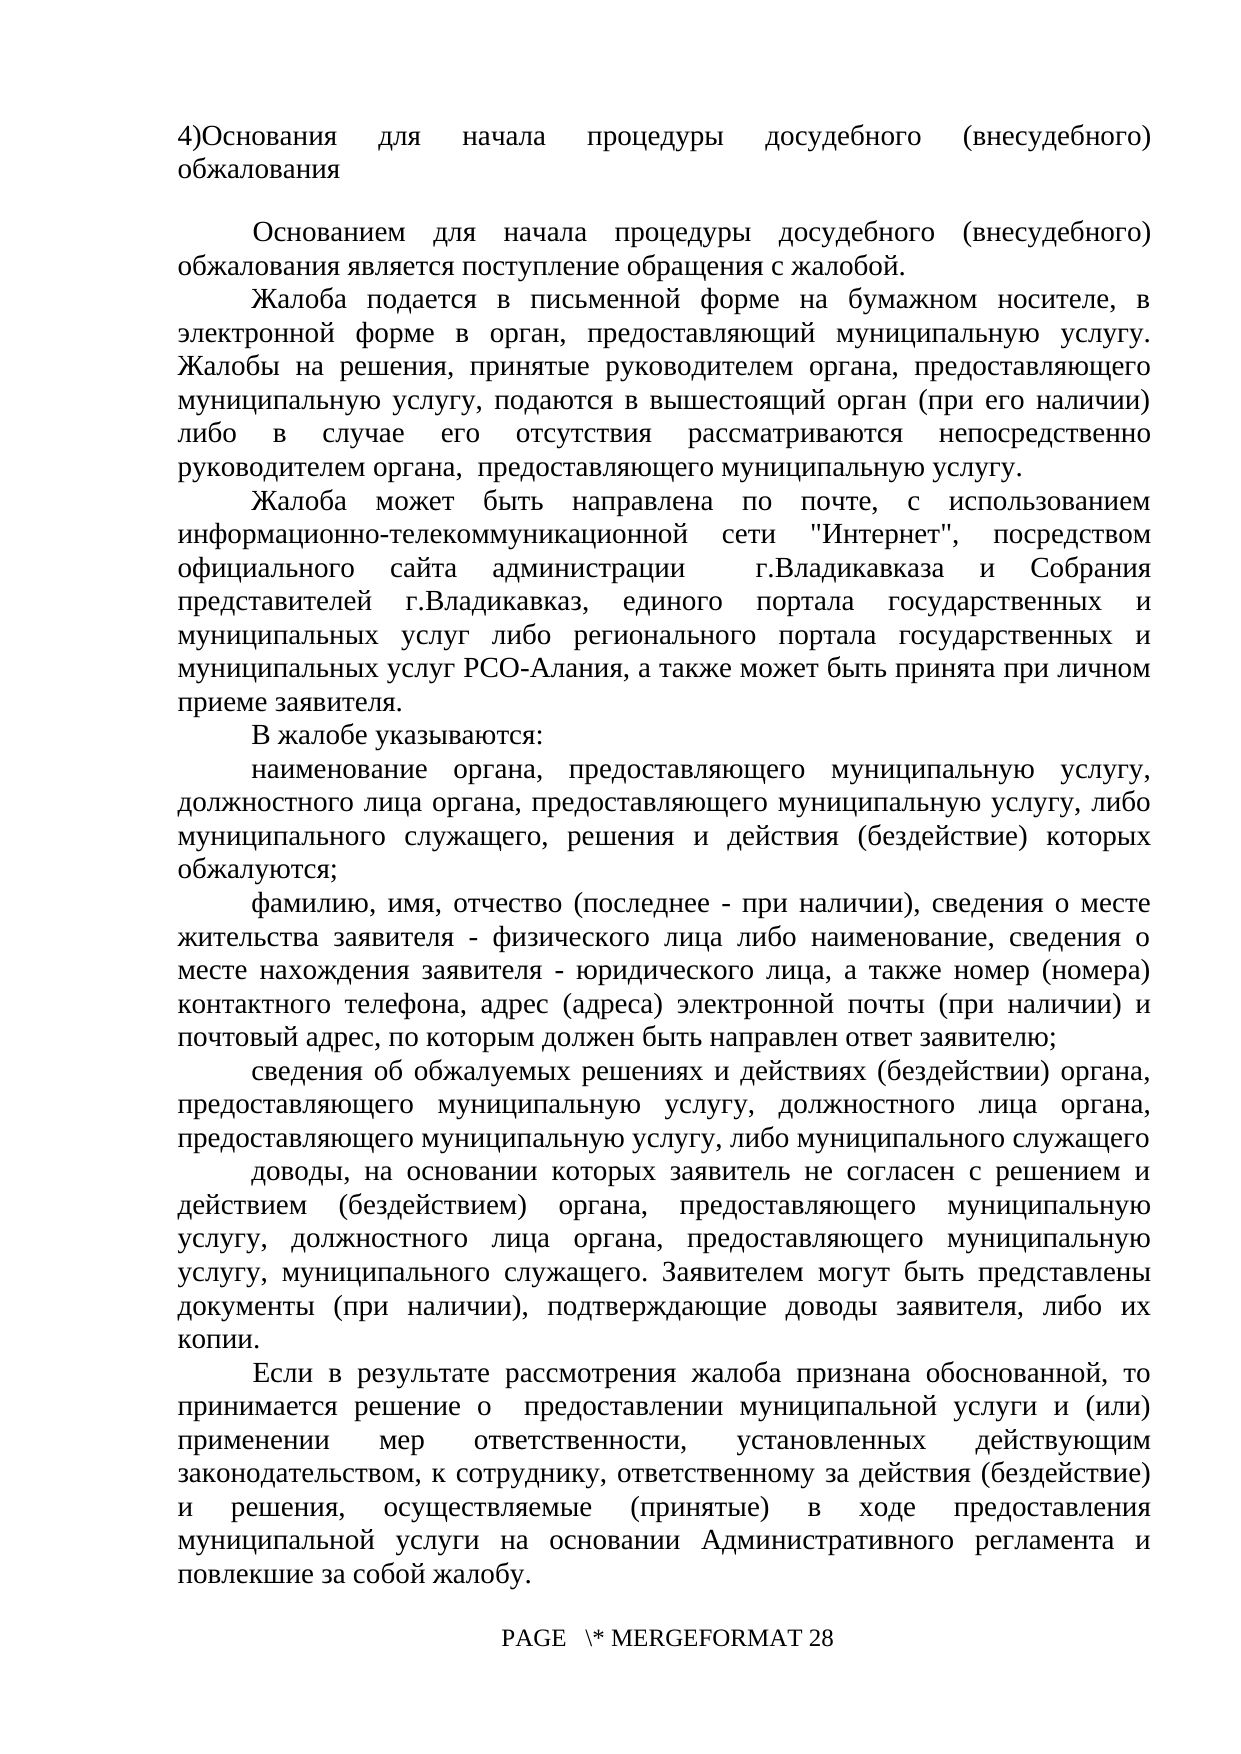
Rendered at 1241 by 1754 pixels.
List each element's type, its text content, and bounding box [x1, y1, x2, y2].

text Основанием для начала процедуры досудебного (внесудебного) обжалования является поступление обращения с жалобой. [177, 214, 1152, 281]
text сведения об обжалуемых решениях и действиях (бездействии) органа, предоставляющего муниципальную услугу, должностного лица органа, предоставляющего муниципальную услугу, либо муниципального служащего [177, 1053, 1152, 1153]
text Жалоба подается в письменной форме на бумажном носителе, в электронной форме в орган, предоставляющий муниципальную услугу. Жалобы на решения, принятые руководителем органа, предоставляющего муниципальную услугу, подаются в вышестоящий орган (при его наличии) либо в случае его отсутствия рассматриваются непосредственно руководителем органа, предоставляющего муниципальную услугу. [177, 281, 1152, 483]
text Жалоба может быть направлена по почте, с использованием информационно-телекоммуникационной сети "Интернет", посредством официального сайта администрации г.Владикавказа и Собрания представителей г.Владикавказ, единого портала государственных и муниципальных услуг либо регионального портала государственных и муниципальных услуг РСО-Алания, а также может быть принята при личном приеме заявителя. [177, 483, 1152, 717]
text Если в результате рассмотрения жалоба признана обоснованной, то принимается решение о предоставлении муниципальной услуги и (или) применении мер ответственности, установленных действующим законодательством, к сотруднику, ответственному за действия (бездействие) и решения, осуществляемые (принятые) в ходе предоставления муниципальной услуги на основании Административного регламента и повлекшие за собой жалобу. [177, 1355, 1152, 1589]
text доводы, на основании которых заявитель не согласен с решением и действием (бездействием) органа, предоставляющего муниципальную услугу, должностного лица органа, предоставляющего муниципальную услугу, муниципального служащего. Заявителем могут быть представлены документы (при наличии), подтверждающие доводы заявителя, либо их копии. [177, 1153, 1152, 1355]
text наименование органа, предоставляющего муниципальную услугу, должностного лица органа, предоставляющего муниципальную услугу, либо муниципального служащего, решения и действия (бездействие) которых обжалуются; [177, 751, 1152, 885]
text В жалобе указываются: [177, 717, 1152, 751]
text фамилию, имя, отчество (последнее - при наличии), сведения о месте жительства заявителя - физического лица либо наименование, сведения о месте нахождения заявителя - юридического лица, а также номер (номера) контактного телефона, адрес (адреса) электронной почты (при наличии) и почтовый адрес, по которым должен быть направлен ответ заявителю; [177, 885, 1152, 1053]
text 4)Основания для начала процедуры досудебного (внесудебного) обжалования [177, 118, 1152, 185]
